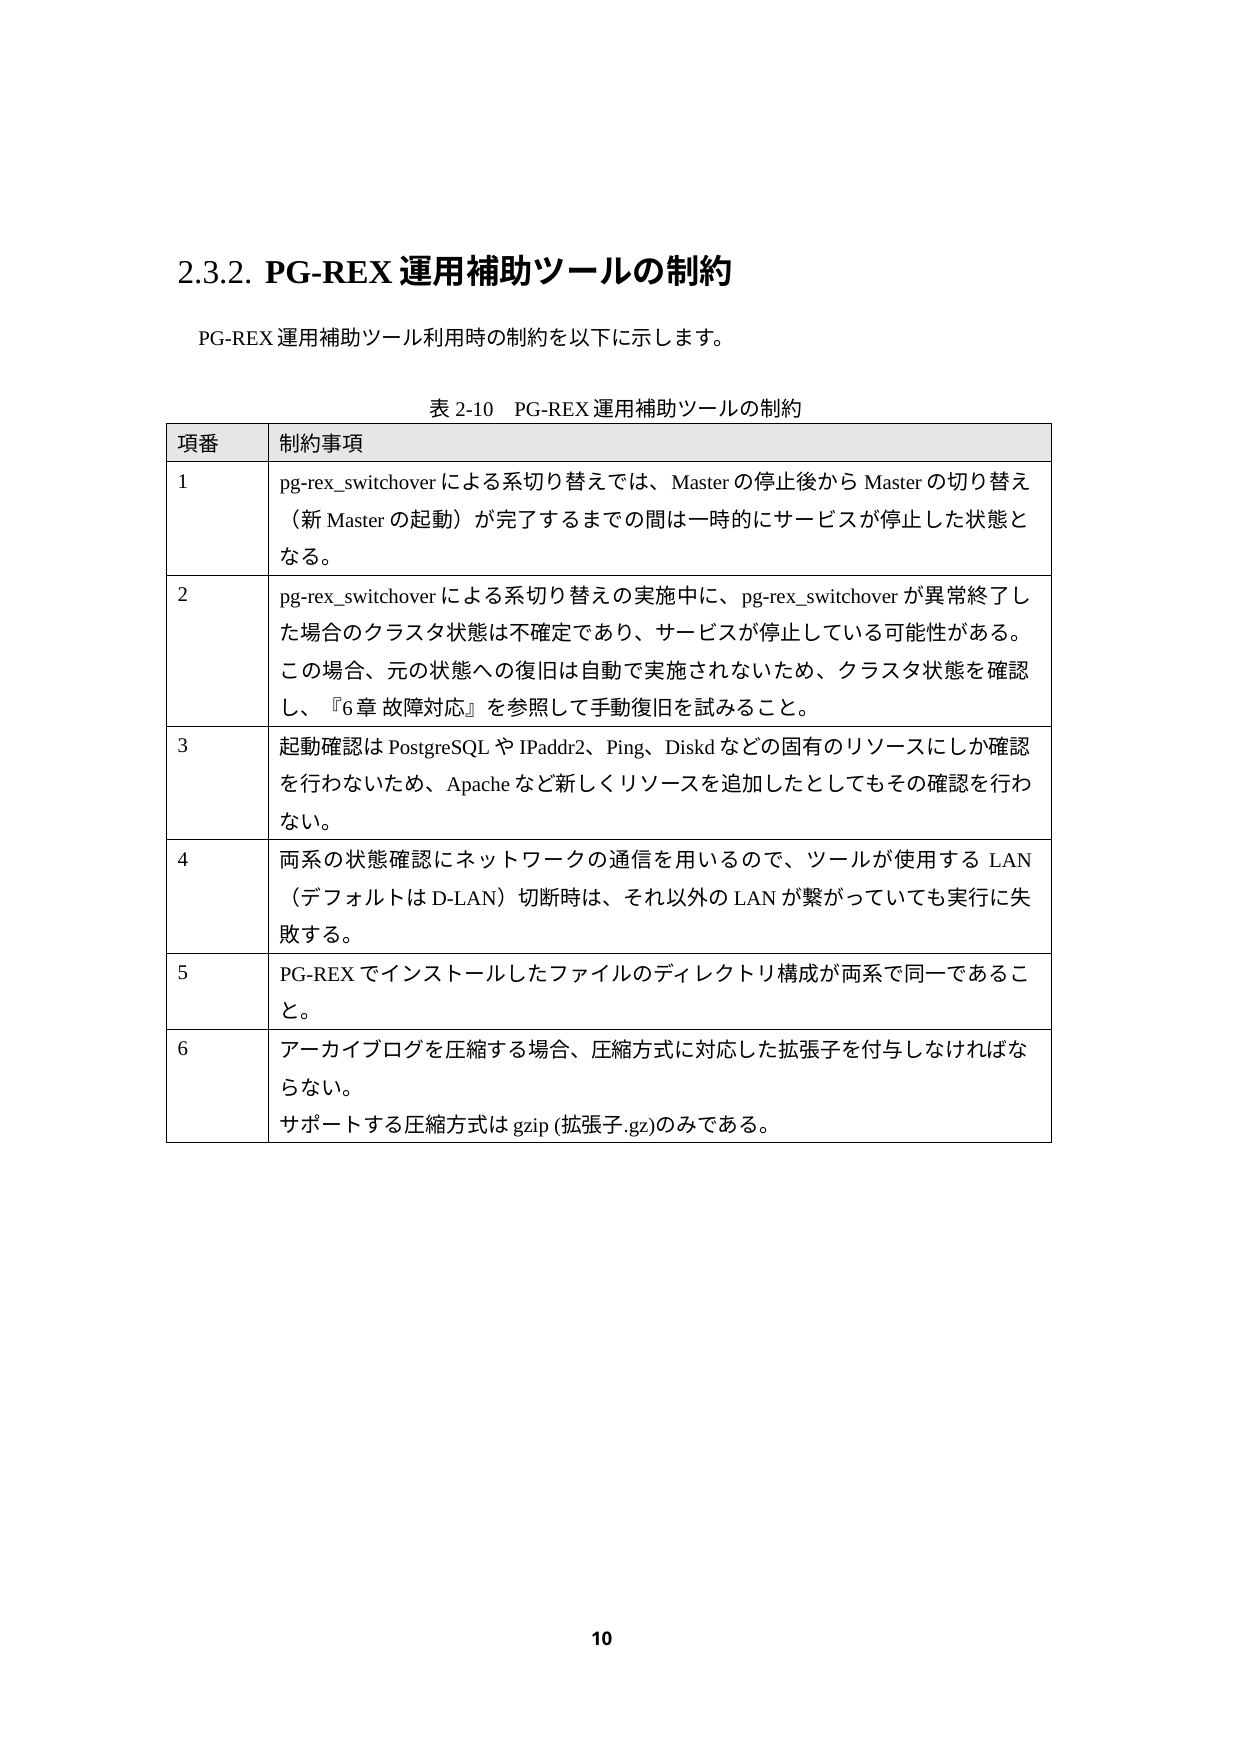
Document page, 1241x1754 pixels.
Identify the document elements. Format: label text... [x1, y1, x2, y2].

table_cell pg-rex_switchoverによる系切り替えの実施中に、pg-rex_switchoverが異常終了した場合のクラスタ状態は不確定であり、サービスが停止している可能性がある。この場合、元の状態への復旧は自動で実施されないため、クラスタ状態を確認し、『6章 故障対応』を参照して手動復旧を試みること。 [269, 576, 1051, 726]
table_cell 6 [167, 1030, 268, 1142]
text PG-REX運用補助ツール利用時の制約を以下に示します。 [177, 317, 1054, 355]
table_cell 起動確認はPostgreSQLやIPaddr2、Ping、Diskdなどの固有のリソースにしか確認を行わないため、Apacheなど新しくリソースを追加したとしてもその確認を行わない。 [269, 727, 1051, 839]
table_header 制約事項 [269, 424, 1051, 461]
table_cell 3 [167, 727, 268, 839]
table_cell pg-rex_switchoverによる系切り替えでは、Masterの停止後からMasterの切り替え（新Masterの起動）が完了するまでの間は一時的にサービスが停止した状態となる。 [269, 462, 1051, 574]
table_cell 5 [167, 954, 268, 1029]
table_cell アーカイブログを圧縮する場合、圧縮方式に対応した拡張子を付与しなければならない。 サポートする圧縮方式はgzip (拡張子.gz)のみである。 [269, 1030, 1051, 1142]
table_cell PG-REXでインストールしたファイルのディレクトリ構成が両系で同一であること。 [269, 954, 1051, 1029]
table_header 項番 [167, 424, 268, 461]
table_cell 2 [167, 576, 268, 726]
subtitle PG-REX運用補助ツールの制約 [177, 232, 1063, 307]
table_cell 両系の状態確認にネットワークの通信を用いるので、ツールが使用するLAN（デフォルトはD-LAN）切断時は、それ以外のLANが繋がっていても実行に失敗する。 [269, 840, 1051, 953]
table_cell 1 [167, 462, 268, 574]
table_cell 4 [167, 840, 268, 953]
